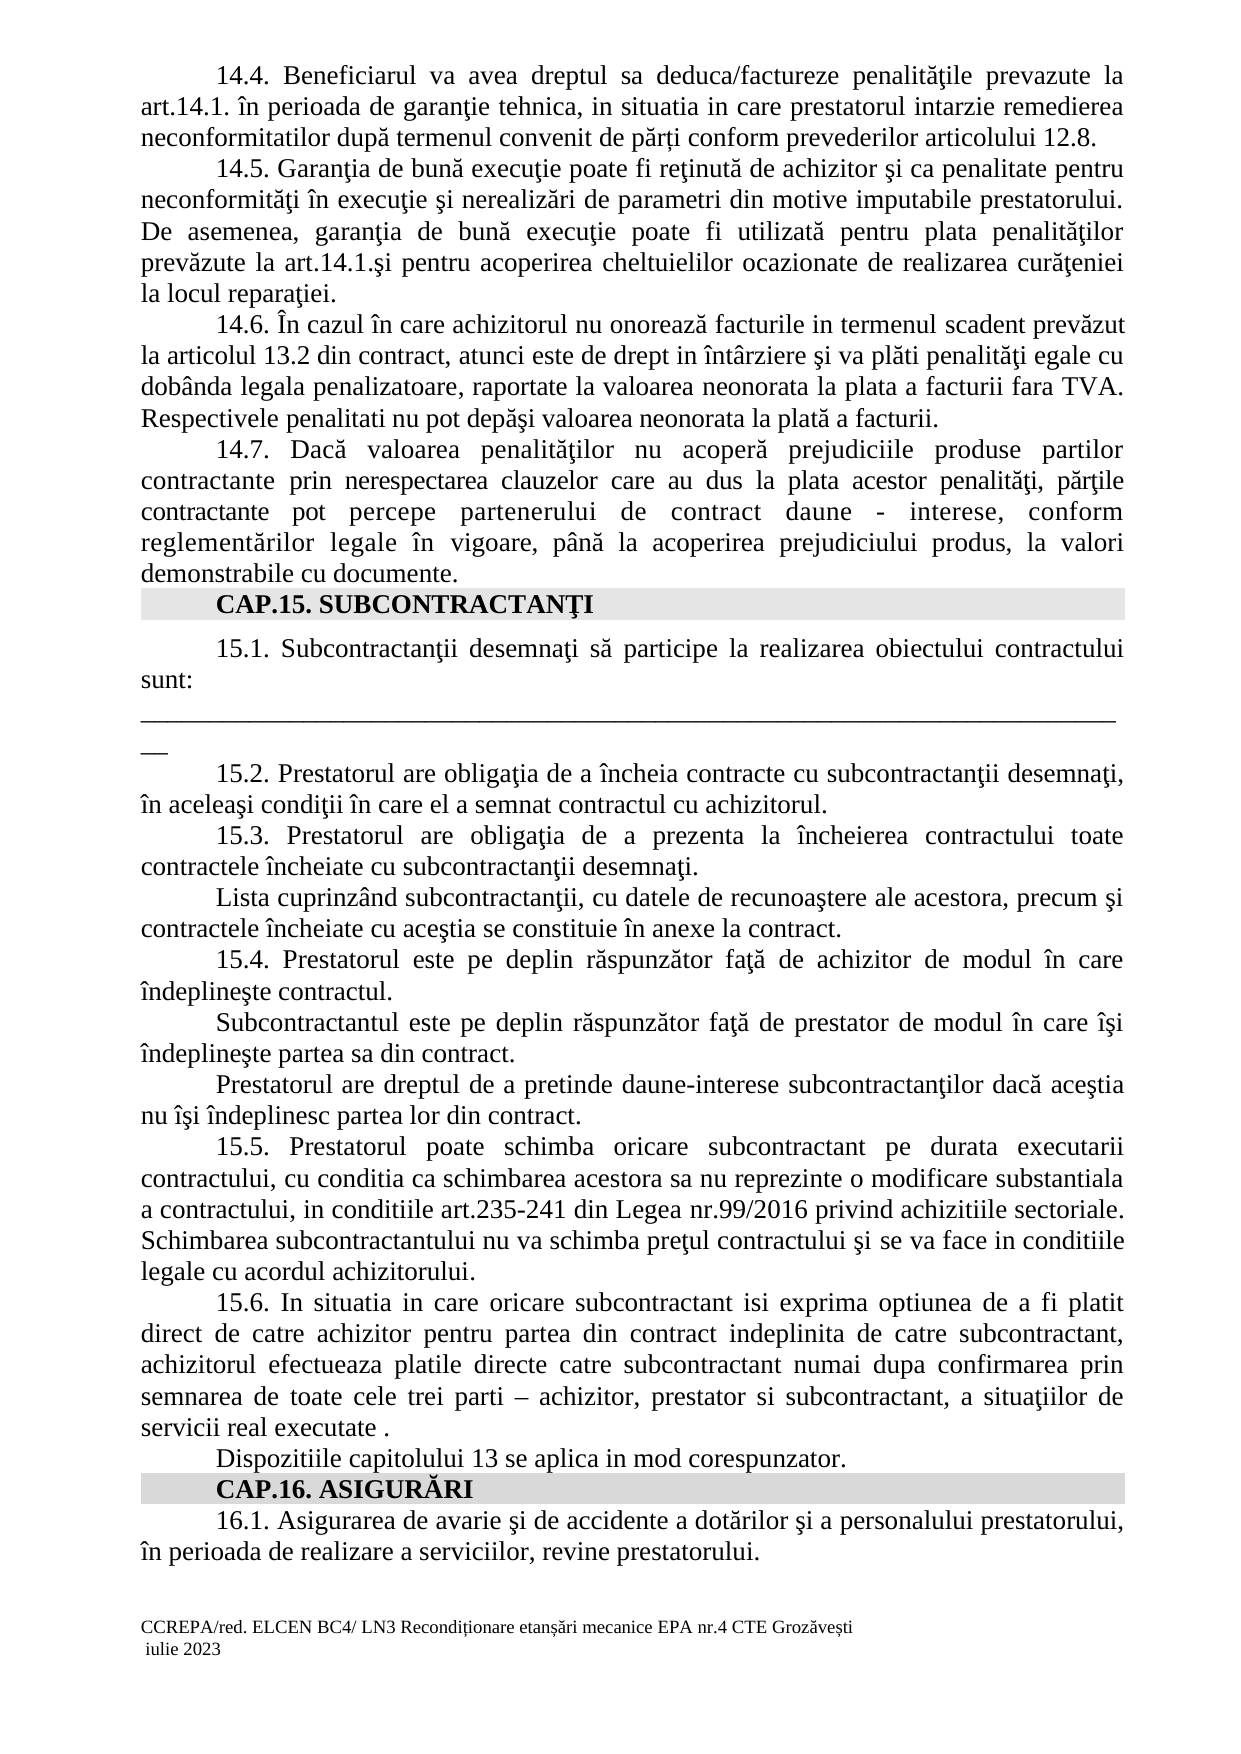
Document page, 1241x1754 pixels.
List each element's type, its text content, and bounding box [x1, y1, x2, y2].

text 15.5. Prestatorul poate schimba oricare subcontractant pe durata executarii contractului, cu conditia ca schimbarea acestora sa nu reprezinte o modificare substantiala a contractului, in conditiile art.235-241 din Legea nr.99/2016 privind achizitiile sectoriale. Schimbarea subcontractantului nu va schimba preţul contractului şi se va face in conditiile legale cu acordul achizitorului. [141, 1131, 1125, 1286]
text 14.6. În cazul în care achizitorul nu onorează facturile in termenul scadent prevăzut la articolul 13.2 din contract, atunci este de drept in întârziere şi va plăti penalităţi egale cu dobânda legala penalizatoare, raportate la valoarea neonorata la plata a facturii fara TVA. Respectivele penalitati nu pot depăşi valoarea neonorata la plată a facturii. [141, 308, 1125, 433]
text 16.1. Asigurarea de avarie şi de accidente a dotărilor şi a personalului prestatorului, în perioada de realizare a serviciilor, revine prestatorului. [141, 1504, 1125, 1567]
text Prestatorul are dreptul de a pretinde daune-interese subcontractanţilor dacă aceştia nu îşi îndeplinesc partea lor din contract. [141, 1068, 1125, 1131]
text 14.5. Garanţia de bună execuţie poate fi reţinută de achizitor şi ca penalitate pentru neconformităţi în execuţie şi nerealizări de parametri din motive imputabile prestatorului. De asemenea, garanţia de bună execuţie poate fi utilizată pentru plata penalităţilor prevăzute la art.14.1.şi pentru acoperirea cheltuielilor ocazionate de realizarea curăţeniei la locul reparaţiei. [141, 152, 1125, 308]
text 15.1. Subcontractanţii desemnaţi să participe la realizarea obiectului contractului sunt: __________________________________________________________________________ [141, 632, 1125, 757]
text 15.3. Prestatorul are obligaţia de a prezenta la încheierea contractului toate contractele încheiate cu subcontractanţii desemnaţi. [141, 819, 1125, 881]
text Lista cuprinzând subcontractanţii, cu datele de recunoaştere ale acestora, precum şi contractele încheiate cu aceştia se constituie în anexe la contract. [141, 881, 1125, 944]
text Dispozitiile capitolului 13 se aplica in mod corespunzator. [141, 1442, 1125, 1473]
list 14.4. Beneficiarul va avea dreptul sa deduca/factureze penalităţile prevazute la art.14.1. în perioada de garanţie tehnica, in situatia in care prestatorul intarzie remedierea neconformitatilor după termenul convenit de părți conform prevederilor articolului 12.8. [141, 59, 1125, 152]
text 15.4. Prestatorul este pe deplin răspunzător faţă de achizitor de modul în care îndeplineşte contractul. [141, 944, 1125, 1006]
text 14.7. Dacă valoarea penalităţilor nu acoperă prejudiciile produse partilor contractante prin nerespectarea clauzelor care au dus la plata acestor penalităţi, părţile contractante pot percepe partenerului de contract daune - interese, conform reglementărilor legale în vigoare, până la acoperirea prejudiciului produs, la valori demonstrabile cu documente. [141, 433, 1125, 588]
text 15.2. Prestatorul are obligaţia de a încheia contracte cu subcontractanţii desemnaţi, în aceleaşi condiţii în care el a semnat contractul cu achizitorul. [141, 757, 1125, 819]
text 15.6. In situatia in care oricare subcontractant isi exprima optiunea de a fi platit direct de catre achizitor pentru partea din contract indeplinita de catre subcontractant, achizitorul efectueaza platile directe catre subcontractant numai dupa confirmarea prin semnarea de toate cele trei parti – achizitor, prestator si subcontractant, a situaţiilor de servicii real executate . [141, 1286, 1125, 1442]
text Subcontractantul este pe deplin răspunzător faţă de prestator de modul în care îşi îndeplineşte partea sa din contract. [141, 1006, 1125, 1068]
text CAP.16. ASIGURĂRI [141, 1473, 1125, 1504]
subtitle CAP.15. SUBCONTRACTANŢI [141, 588, 1125, 620]
